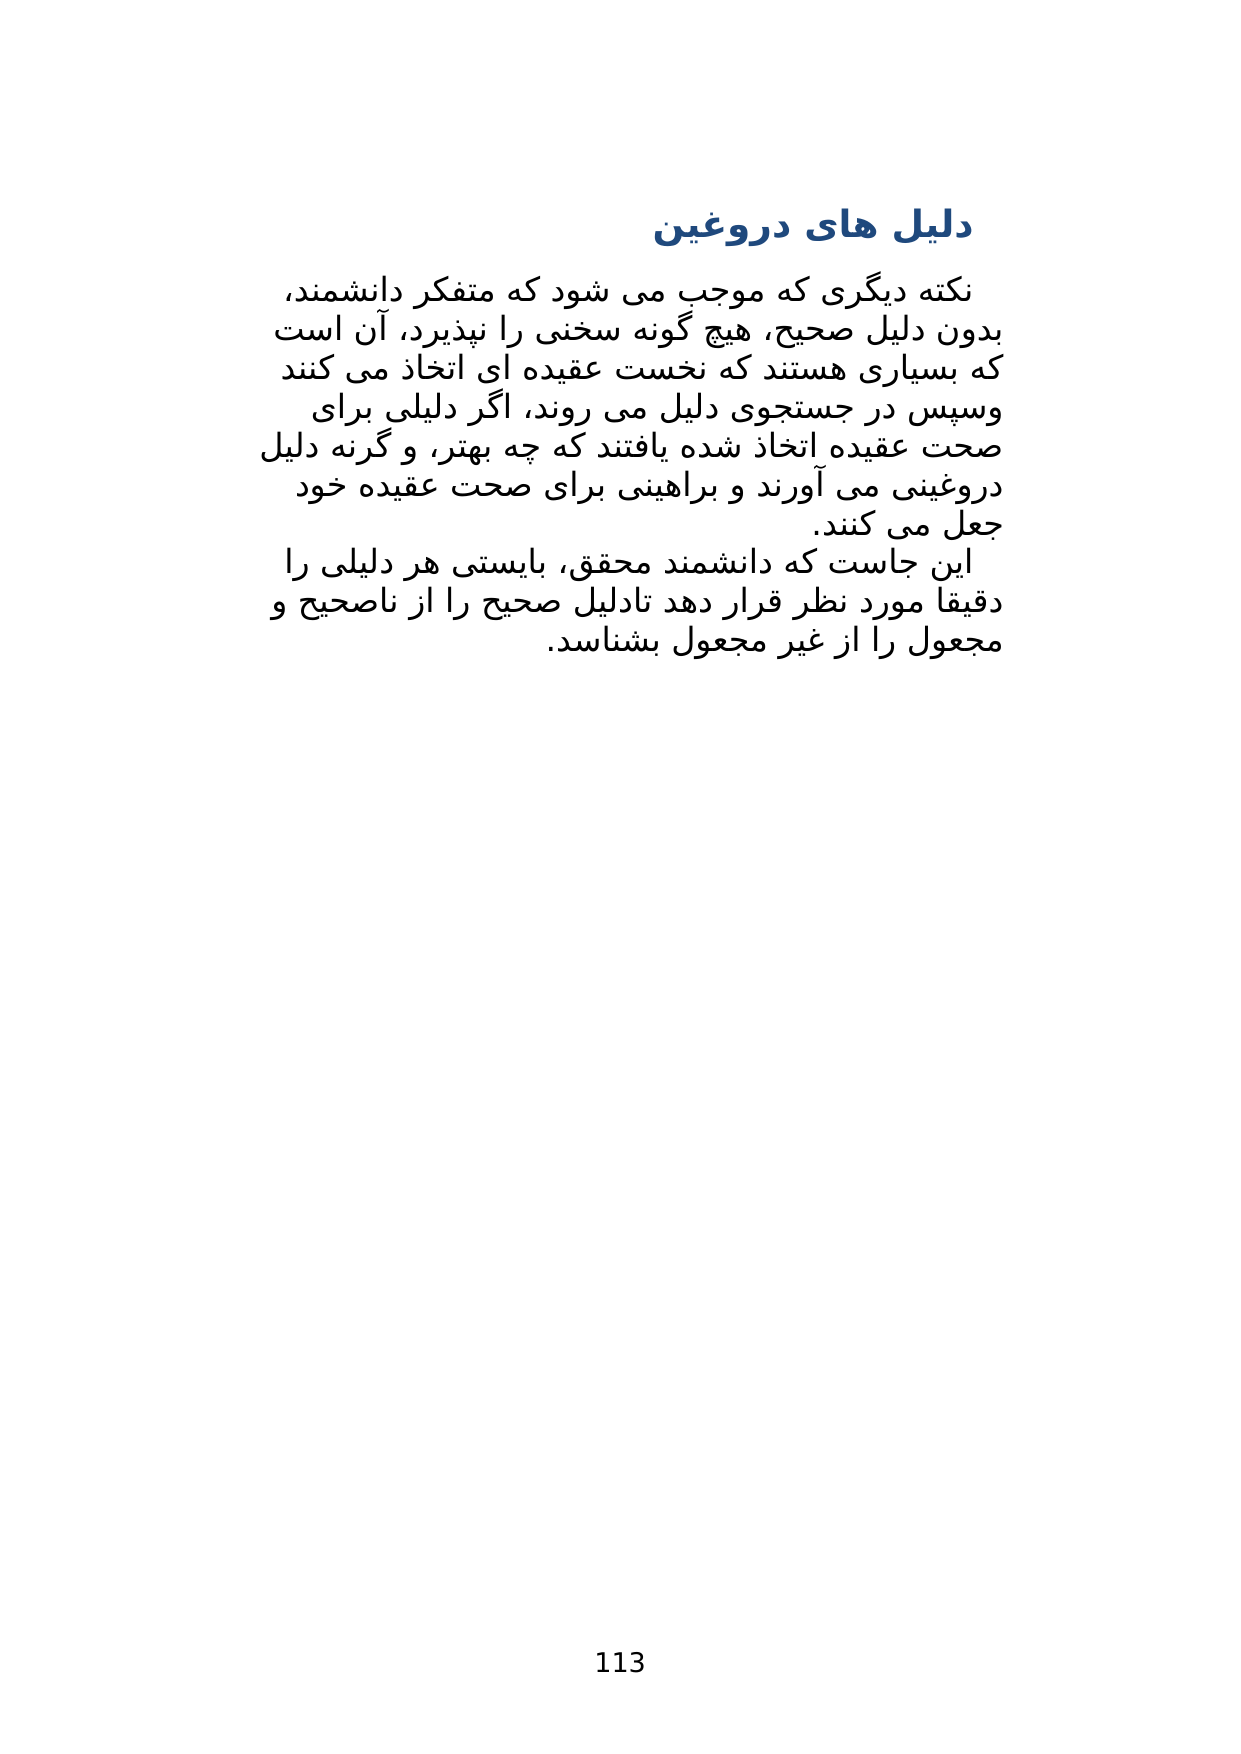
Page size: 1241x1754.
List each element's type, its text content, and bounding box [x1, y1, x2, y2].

text اين جاست كه دانشمند محقق، بايستى هر دليلى را دقيقا مورد نظر قرار دهد تادليل صحيح را از ناصحيح و مجعول را از غير مجعول بشناسد. [236, 543, 1004, 659]
subtitle دليل هاى دروغين [236, 202, 1004, 246]
text نكته ديگرى كه موجب مى شود كه متفكر دانشمند، بدون دليل صحيح، هيچ گونه سخنى را نپذيرد، آن است كه بسيارى هستند كه نخست عقيده اى اتخاذ مى كنند وسپس در جستجوى دليل مى روند، اگر دليلى براى صحت عقيده اتخاذ شده يافتند كه چه بهتر، و گرنه دليل دروغينى مى آورند و براهينى براى صحت عقيده خود جعل مى كنند. [236, 271, 1004, 543]
